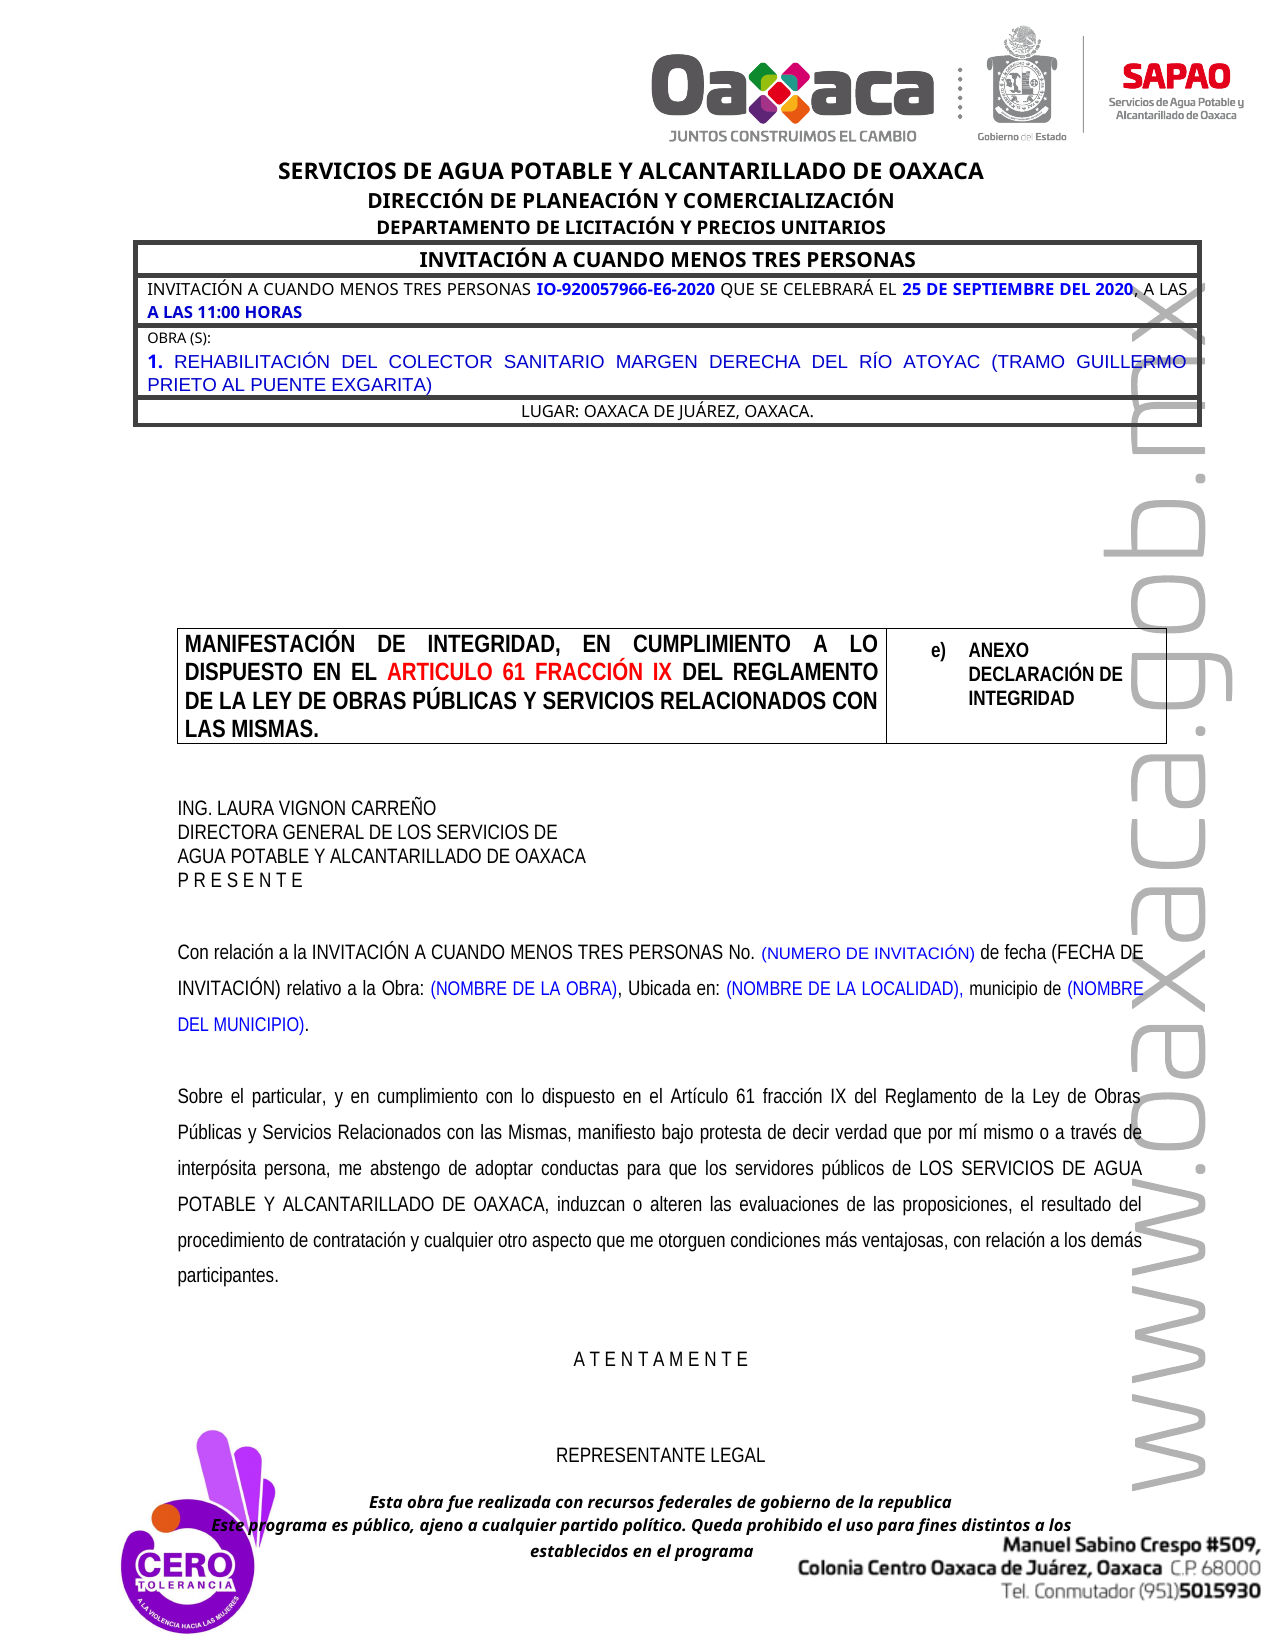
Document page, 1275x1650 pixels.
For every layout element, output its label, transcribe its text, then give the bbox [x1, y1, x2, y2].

text P R E S E N T E [177, 868, 1144, 892]
picture [651, 10, 1257, 158]
table_header MANIFESTACIÓN DE INTEGRIDAD, EN CUMPLIMIENTO A LO DISPUESTO EN EL ARTICULO 61 FRACCIÓN IX DEL REGLAMENTO DE LA LEY DE OBRAS PÚBLICAS Y SERVICIOS RELACIONADOS CON LAS MISMAS. [178, 629, 886, 743]
picture [117, 1426, 279, 1637]
text ING. LAURA VIGNON CARREÑO [177, 796, 1144, 820]
text DIRECTORA GENERAL DE LOS SERVICIOS DE [177, 820, 1144, 844]
list Sobre el particular, y en cumplimiento con lo dispuesto en el Artículo 61 fracción IX del Reglamento de la Ley de Obras Públicas y Servicios Relacionados con las Mismas, manifiesto bajo protesta de decir verdad que por mí mismo o a través de interpósita persona, me abstengo de adoptar conductas para que los servidores públicos de LOS SERVICIOS DE AGUA POTABLE Y ALCANTARILLADO DE OAXACA, induzcan o alteren las evaluaciones de las proposiciones, el resultado del procedimiento de contratación y cualquier otro aspecto que me otorguen condiciones más ventajosas, con relación a los demás participantes. [177, 1084, 1144, 1287]
list Con relación a la INVITACIÓN A CUANDO MENOS TRES PERSONAS No. (NUMERO DE INVITACIÓN) de fecha (FECHA DE INVITACIÓN) relativo a la Obra: (NOMBRE DE LA OBRA), Ubicada en: (NOMBRE DE LA LOCALIDAD), municipio de (NOMBRE DEL MUNICIPIO). [177, 940, 1144, 1036]
text A T E N T A M E N T E [177, 1347, 1144, 1371]
picture [773, 1528, 1275, 1610]
text REPRESENTANTE LEGAL [177, 1443, 1144, 1467]
table_header ANEXO DECLARACIÓN DE INTEGRIDAD [887, 629, 1166, 743]
text AGUA POTABLE Y ALCANTARILLADO DE OAXACA [177, 844, 1144, 868]
